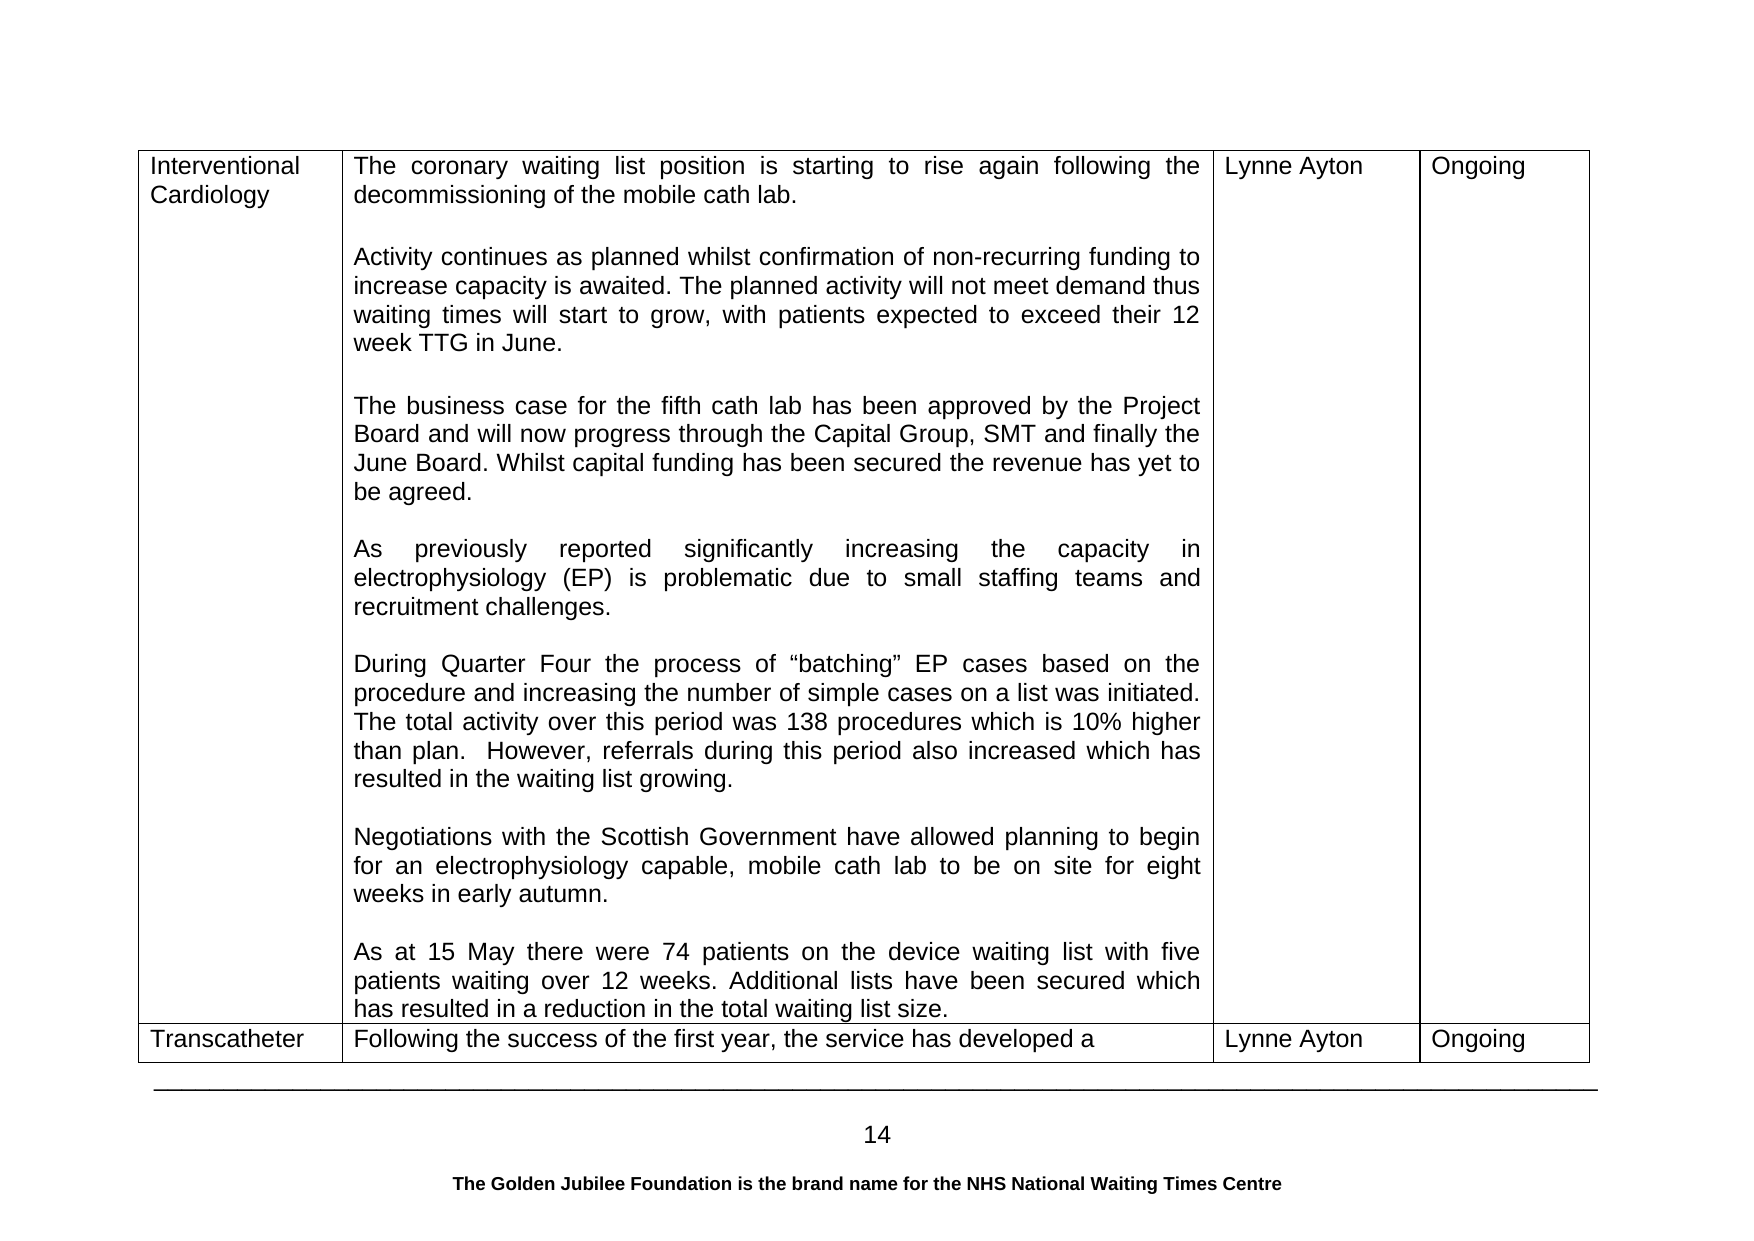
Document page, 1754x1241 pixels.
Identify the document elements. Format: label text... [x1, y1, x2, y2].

table_cell Lynne Ayton [1214, 1024, 1419, 1062]
table_header Ongoing [1421, 151, 1589, 1023]
table_header Interventional Cardiology [139, 151, 342, 1023]
table_cell Ongoing [1421, 1024, 1589, 1062]
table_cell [139, 1024, 342, 1062]
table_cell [343, 1024, 1213, 1062]
table_header The coronary waiting list position is starting to rise again following the decommissioning of the mobile cath lab. Activity continues as planned whilst confirmation of non-recurring funding to increase capacity is awaited. The planned activity will not meet demand thus waiting times will start to grow, with patients expected to exceed their 12 week TTG in June. The business case for the fifth cath lab has been approved by the Project Board and will now progress through the Capital Group, SMT and finally the June Board. Whilst capital funding has been secured the revenue has yet to be agreed. As previously reported significantly increasing the capacity in electrophysiology (EP) is problematic due to small staffing teams and recruitment challenges. During Quarter Four the process of “batching” EP cases based on the procedure and increasing the number of simple cases on a list was initiated. The total activity over this period was 138 procedures which is 10% higher than plan. However, referrals during this period also increased which has resulted in the waiting list growing. Negotiations with the Scottish Government have allowed planning to begin for an electrophysiology capable, mobile cath lab to be on site for eight weeks in early autumn. As at 15 May there were 74 patients on the device waiting list with five patients waiting over 12 weeks. Additional lists have been secured which has resulted in a reduction in the total waiting list size. [343, 151, 1213, 1023]
table_header Lynne Ayton [1214, 151, 1419, 1023]
